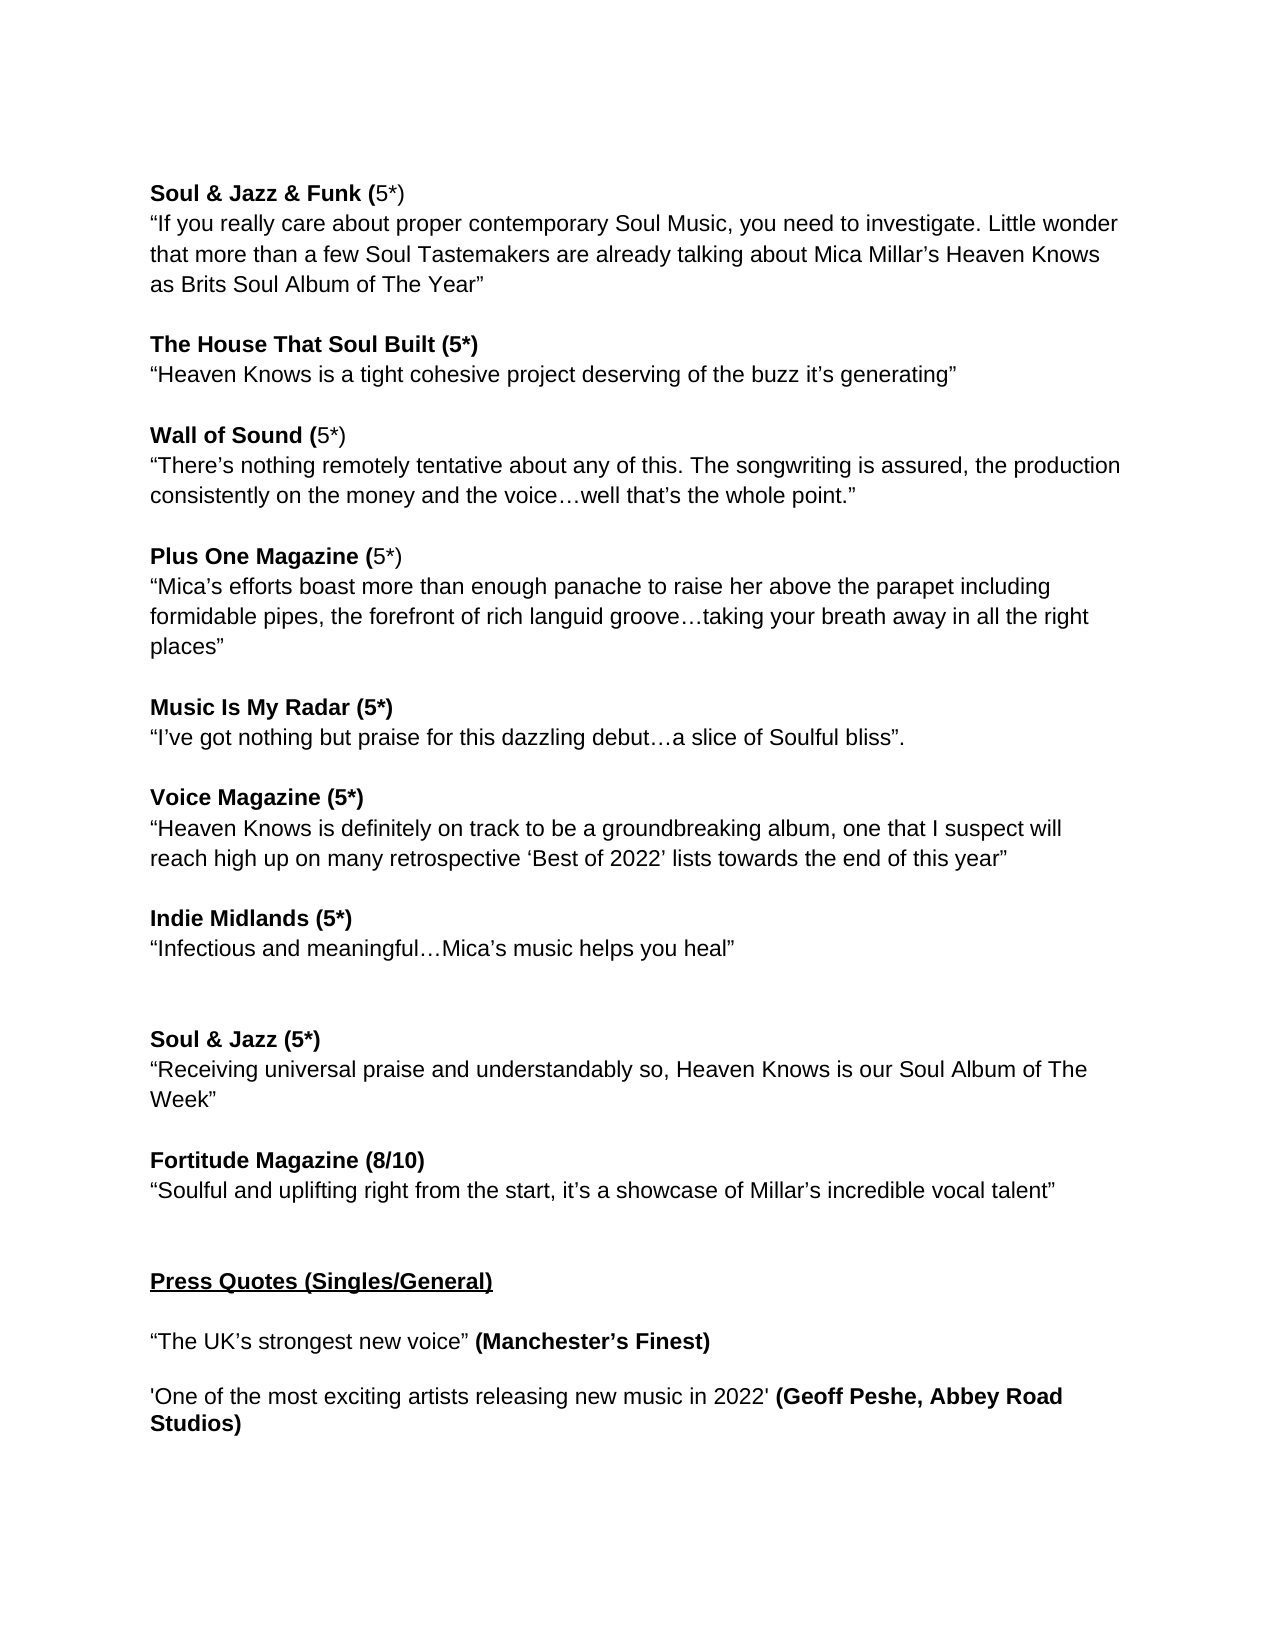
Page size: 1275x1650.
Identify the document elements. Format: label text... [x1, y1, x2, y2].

text Soul & Jazz & Funk (5*) [150, 180, 1125, 207]
text “Mica’s efforts boast more than enough panache to raise her above the parapet including formidable pipes, the forefront of rich languid groove…taking your breath away in all the right places” [150, 573, 1125, 660]
text “Receiving universal praise and understandably so, Heaven Knows is our Soul Album of The Week” [150, 1056, 1125, 1113]
text Voice Magazine (5*) [150, 784, 1125, 811]
text “If you really care about proper contemporary Soul Music, you need to investigate. Little wonder that more than a few Soul Tastemakers are already talking about Mica Millar’s Heaven Knows as Brits Soul Album of The Year” [150, 210, 1125, 297]
text “I’ve got nothing but praise for this dazzling debut…a slice of Soulful bliss”. [150, 724, 1125, 750]
text Wall of Sound (5*) [150, 422, 1125, 448]
text Plus One Magazine (5*) [150, 543, 1125, 569]
text Indie Midlands (5*) [150, 905, 1125, 932]
text Soul & Jazz (5*) [150, 1026, 1125, 1052]
text “The UK’s strongest new voice” (Manchester’s Finest) [150, 1328, 1125, 1354]
text “Heaven Knows is a tight cohesive project deserving of the buzz it’s generating” [150, 361, 1125, 388]
text “Soulful and uplifting right from the start, it’s a showcase of Millar’s incredible vocal talent” [150, 1177, 1125, 1203]
text “There’s nothing remotely tentative about any of this. The songwriting is assured, the production consistently on the money and the voice…well that’s the whole point.” [150, 452, 1125, 509]
text “Infectious and meaningful…Mica’s music helps you heal” [150, 935, 1125, 962]
text “Heaven Knows is definitely on track to be a groundbreaking album, one that I suspect will reach high up on many retrospective ‘Best of 2022’ lists towards the end of this year” [150, 814, 1125, 871]
text 'One of the most exciting artists releasing new music in 2022' (Geoff Peshe, Abbey Road Studios) [150, 1383, 1125, 1436]
text The House That Soul Built (5*) [150, 331, 1125, 358]
text Press Quotes (Singles/General) [150, 1268, 1125, 1294]
text Fortitude Magazine (8/10) [150, 1147, 1125, 1173]
text Music Is My Radar (5*) [150, 694, 1125, 720]
